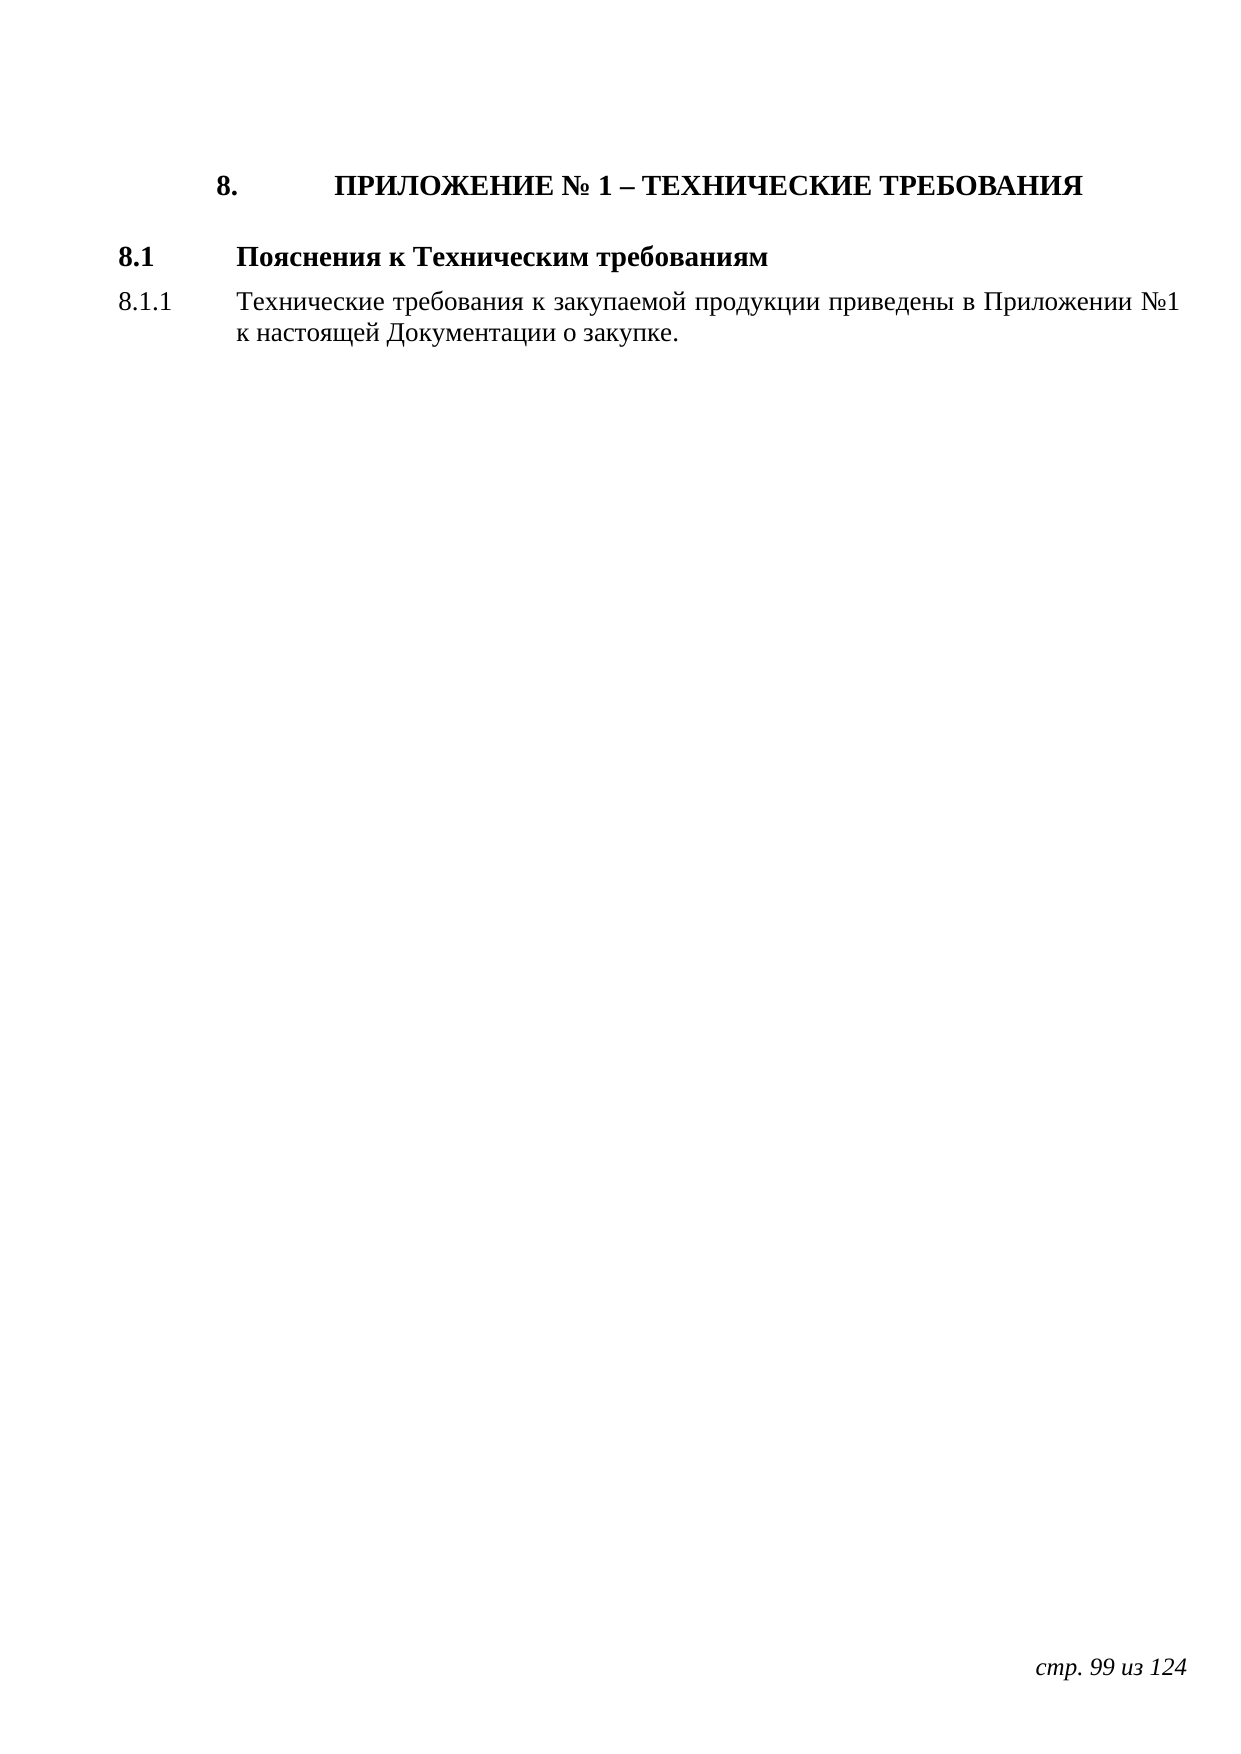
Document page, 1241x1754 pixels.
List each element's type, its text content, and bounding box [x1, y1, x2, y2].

list Технические требования к закупаемой продукции приведены в Приложении №1 к настоящей Документации о закупке. [118, 285, 1181, 347]
subtitle Пояснения к Техническим требованиям [118, 239, 1181, 273]
subtitle ПРИЛОЖЕНИЕ № 1 – ТЕХНИЧЕСКИЕ ТРЕБОВАНИЯ [118, 168, 1181, 202]
